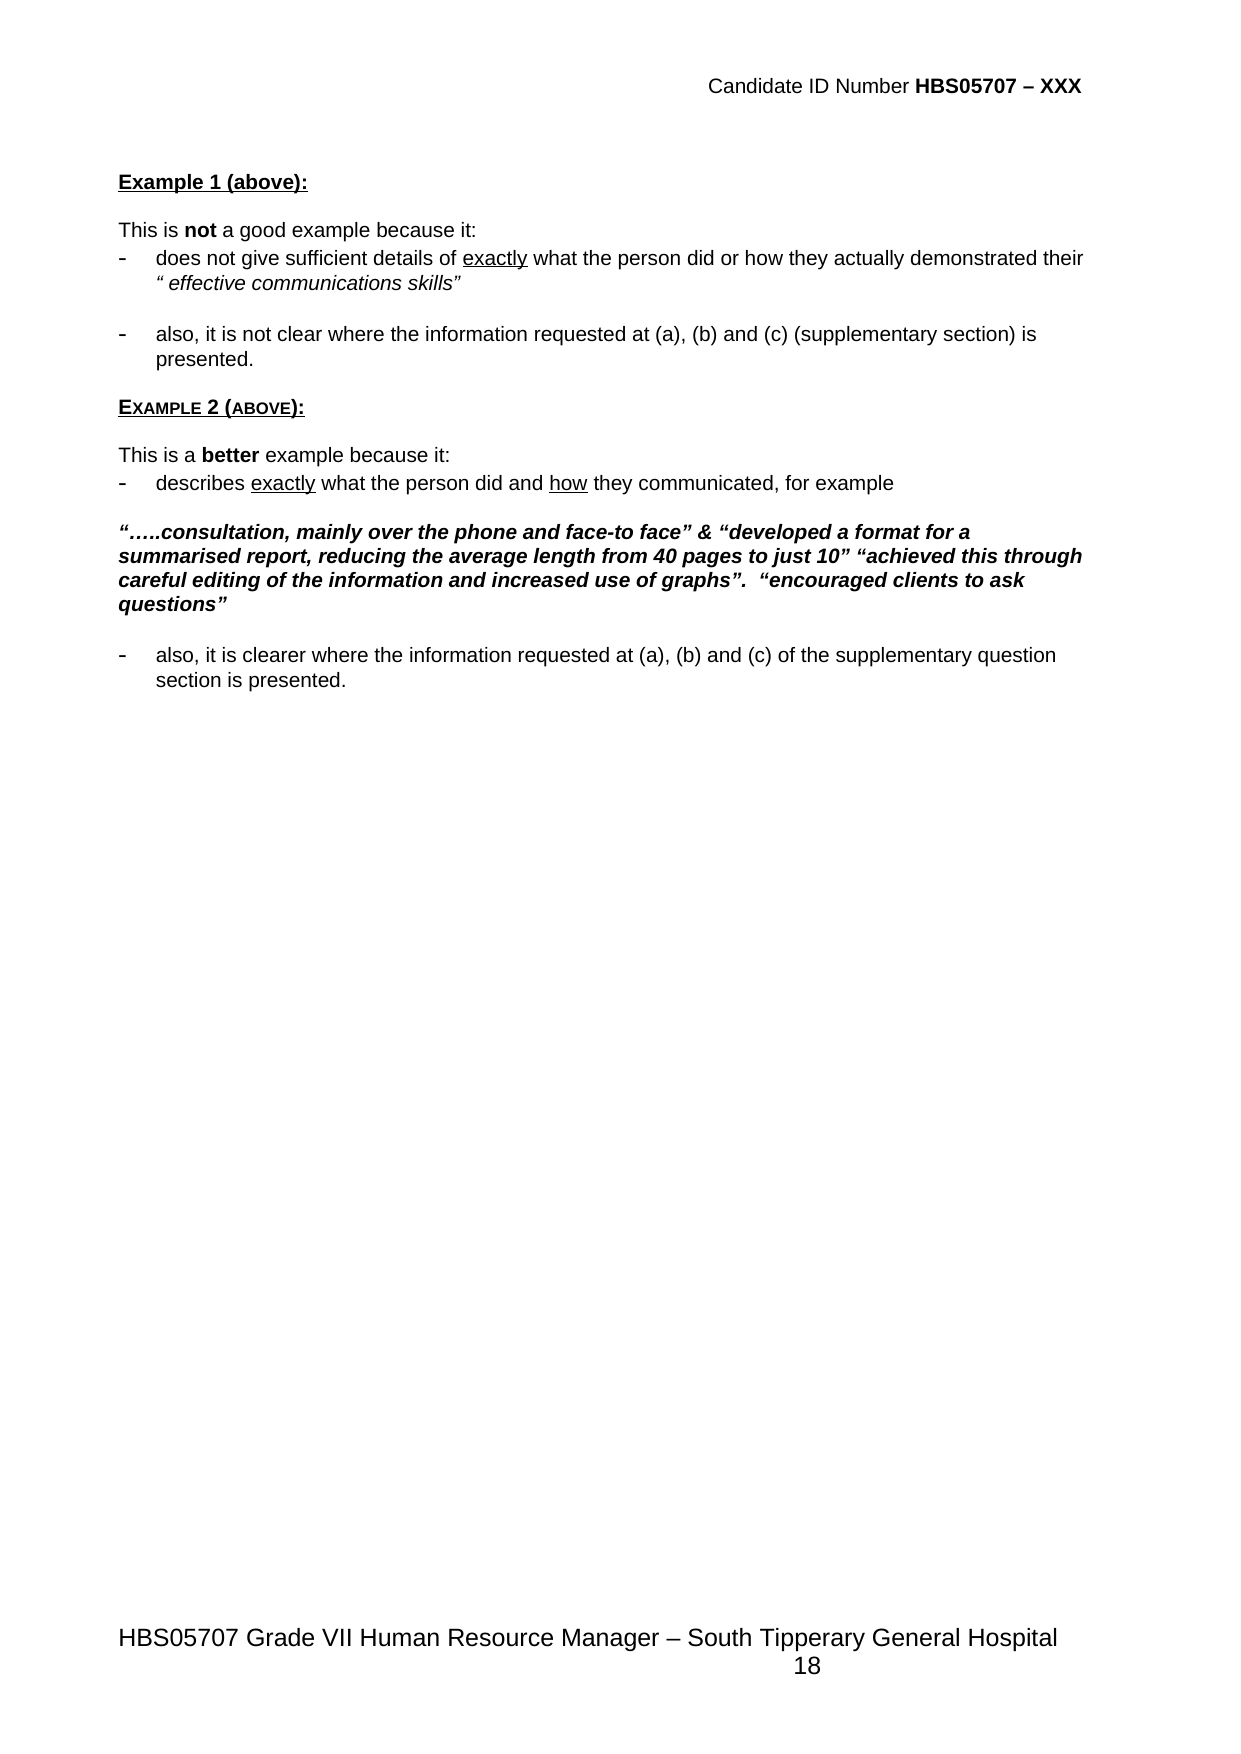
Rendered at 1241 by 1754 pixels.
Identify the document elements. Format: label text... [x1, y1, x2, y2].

list describes exactly what the person did and how they communicated, for example [118, 467, 1096, 496]
list also, it is clearer where the information requested at (a), (b) and (c) of the supplementary question section is presented. [118, 639, 1096, 692]
list does not give sufficient details of exactly what the person did or how they actually demonstrated their “ effective communications skills” [118, 242, 1096, 294]
subtitle Example 1 (above): [118, 170, 1096, 194]
text This is a better example because it: [118, 443, 1096, 467]
text “…..consultation, mainly over the phone and face-to face” & “developed a format for a summarised report, reducing the average length from 40 pages to just 10” “achieved this through careful editing of the information and increased use of graphs”. “encouraged clients to ask questions” [118, 496, 1096, 615]
text Example 2 (above): [118, 395, 1096, 419]
list also, it is not clear where the information requested at (a), (b) and (c) (supplementary section) is presented. [118, 318, 1096, 371]
text This is not a good example because it: [118, 218, 1096, 242]
